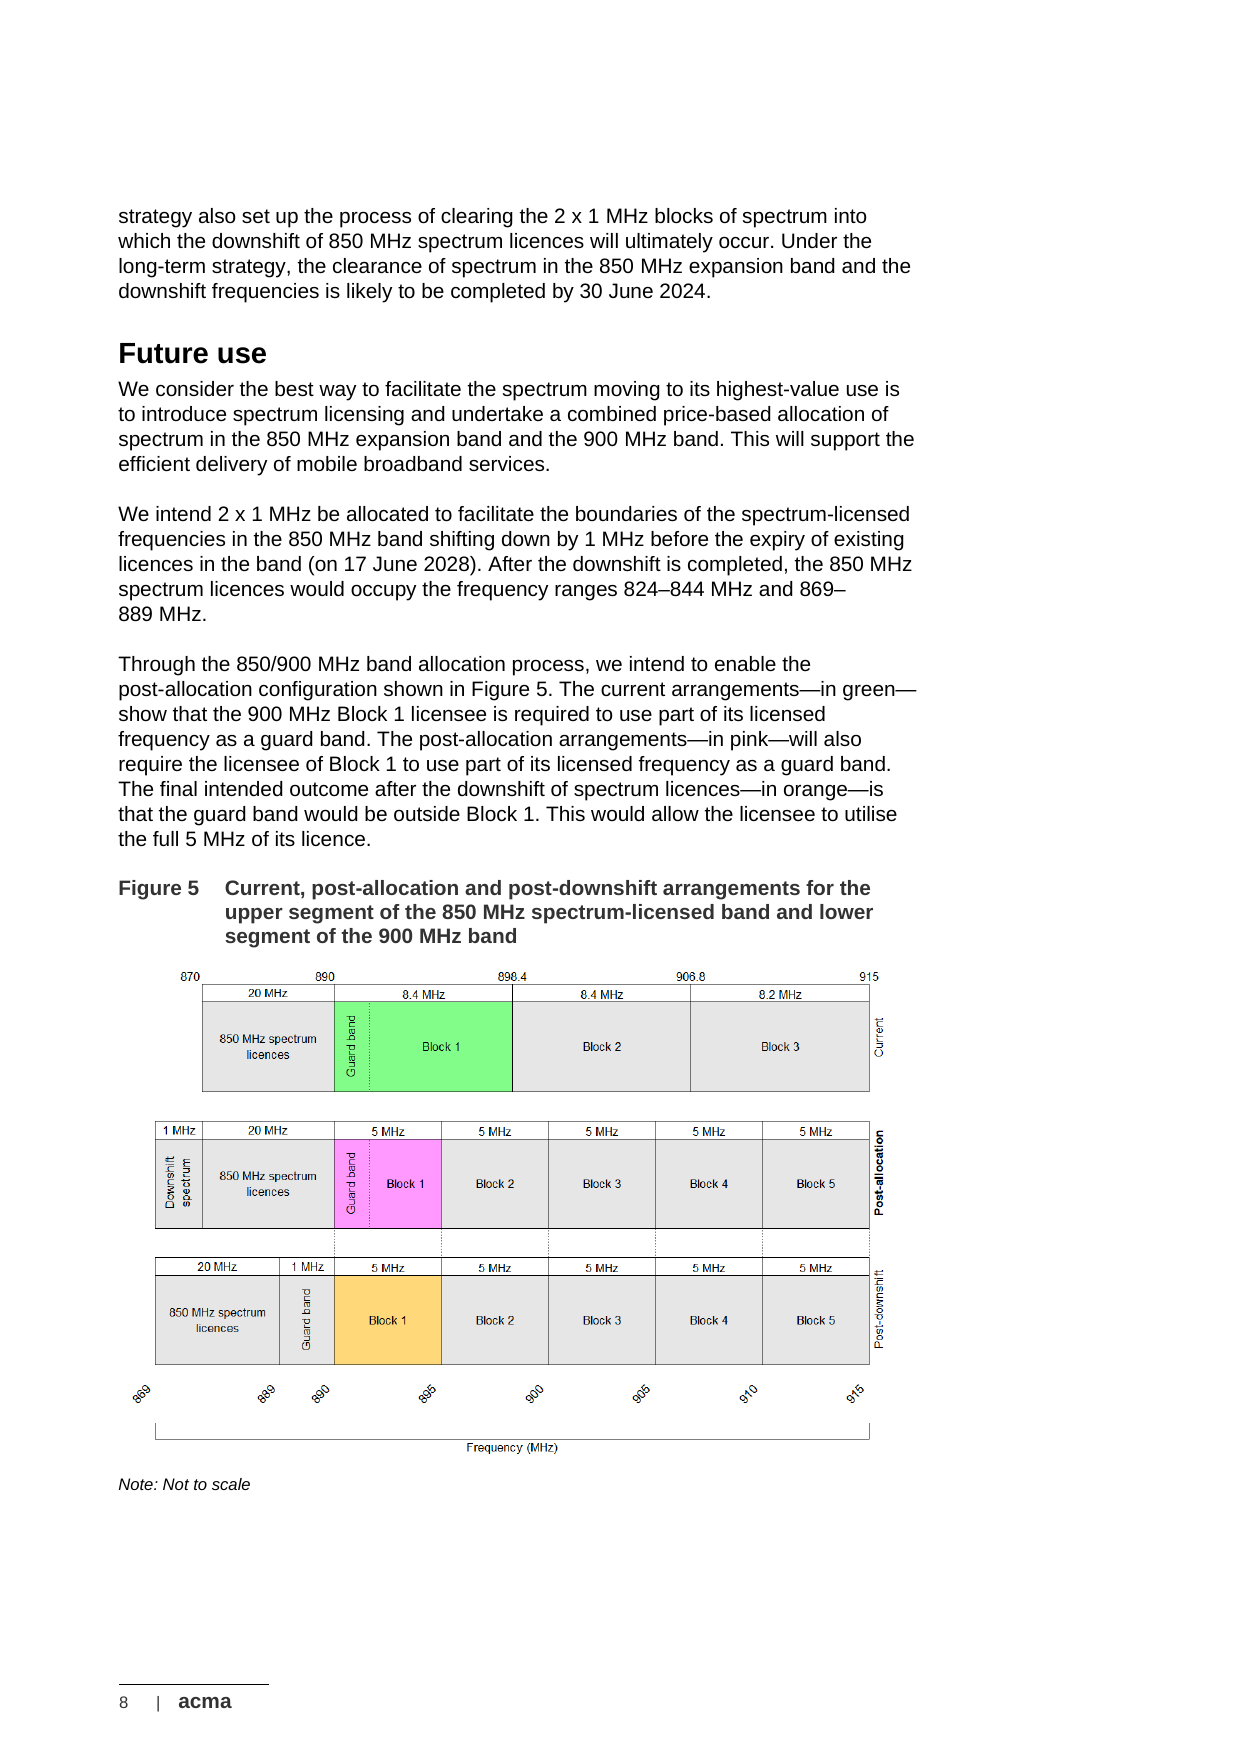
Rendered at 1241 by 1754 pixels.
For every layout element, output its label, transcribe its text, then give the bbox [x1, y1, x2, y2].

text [118, 203, 917, 303]
text We intend 2 x 1 MHz be allocated to facilitate the boundaries of the spectrum-licensed frequencies in the 850 MHz band shifting down by 1 MHz before the expiry of existing licences in the band (on 17 June 2028). After the downshift is completed, the 850 MHz spectrum licences would occupy the frequency ranges 824–844 MHz and 869–889 MHz. [118, 501, 917, 626]
picture [118, 964, 894, 1467]
text Current, post-allocation and post-downshift arrangements for the upper segment of the 850 MHz spectrum-licensed band and lower segment of the 900 MHz band [118, 876, 917, 948]
subtitle Future use [118, 336, 917, 369]
text We consider the best way to facilitate the spectrum moving to its highest-value use is to introduce spectrum licensing and undertake a combined price-based allocation of spectrum in the 850 MHz expansion band and the 900 MHz band. This will support the efficient delivery of mobile broadband services. [118, 376, 917, 476]
text Note: Not to scale [118, 1474, 917, 1494]
text Through the 850/900 MHz band allocation process, we intend to enable the post-allocation configuration shown in Figure 5. The current arrangements—in green—show that the 900 MHz Block 1 licensee is required to use part of its licensed frequency as a guard band. The post-allocation arrangements—in pink—will also require the licensee of Block 1 to use part of its licensed frequency as a guard band. The final intended outcome after the downshift of spectrum licences—in orange—is that the guard band would be outside Block 1. This would allow the licensee to utilise the full 5 MHz of its licence. [118, 651, 917, 851]
